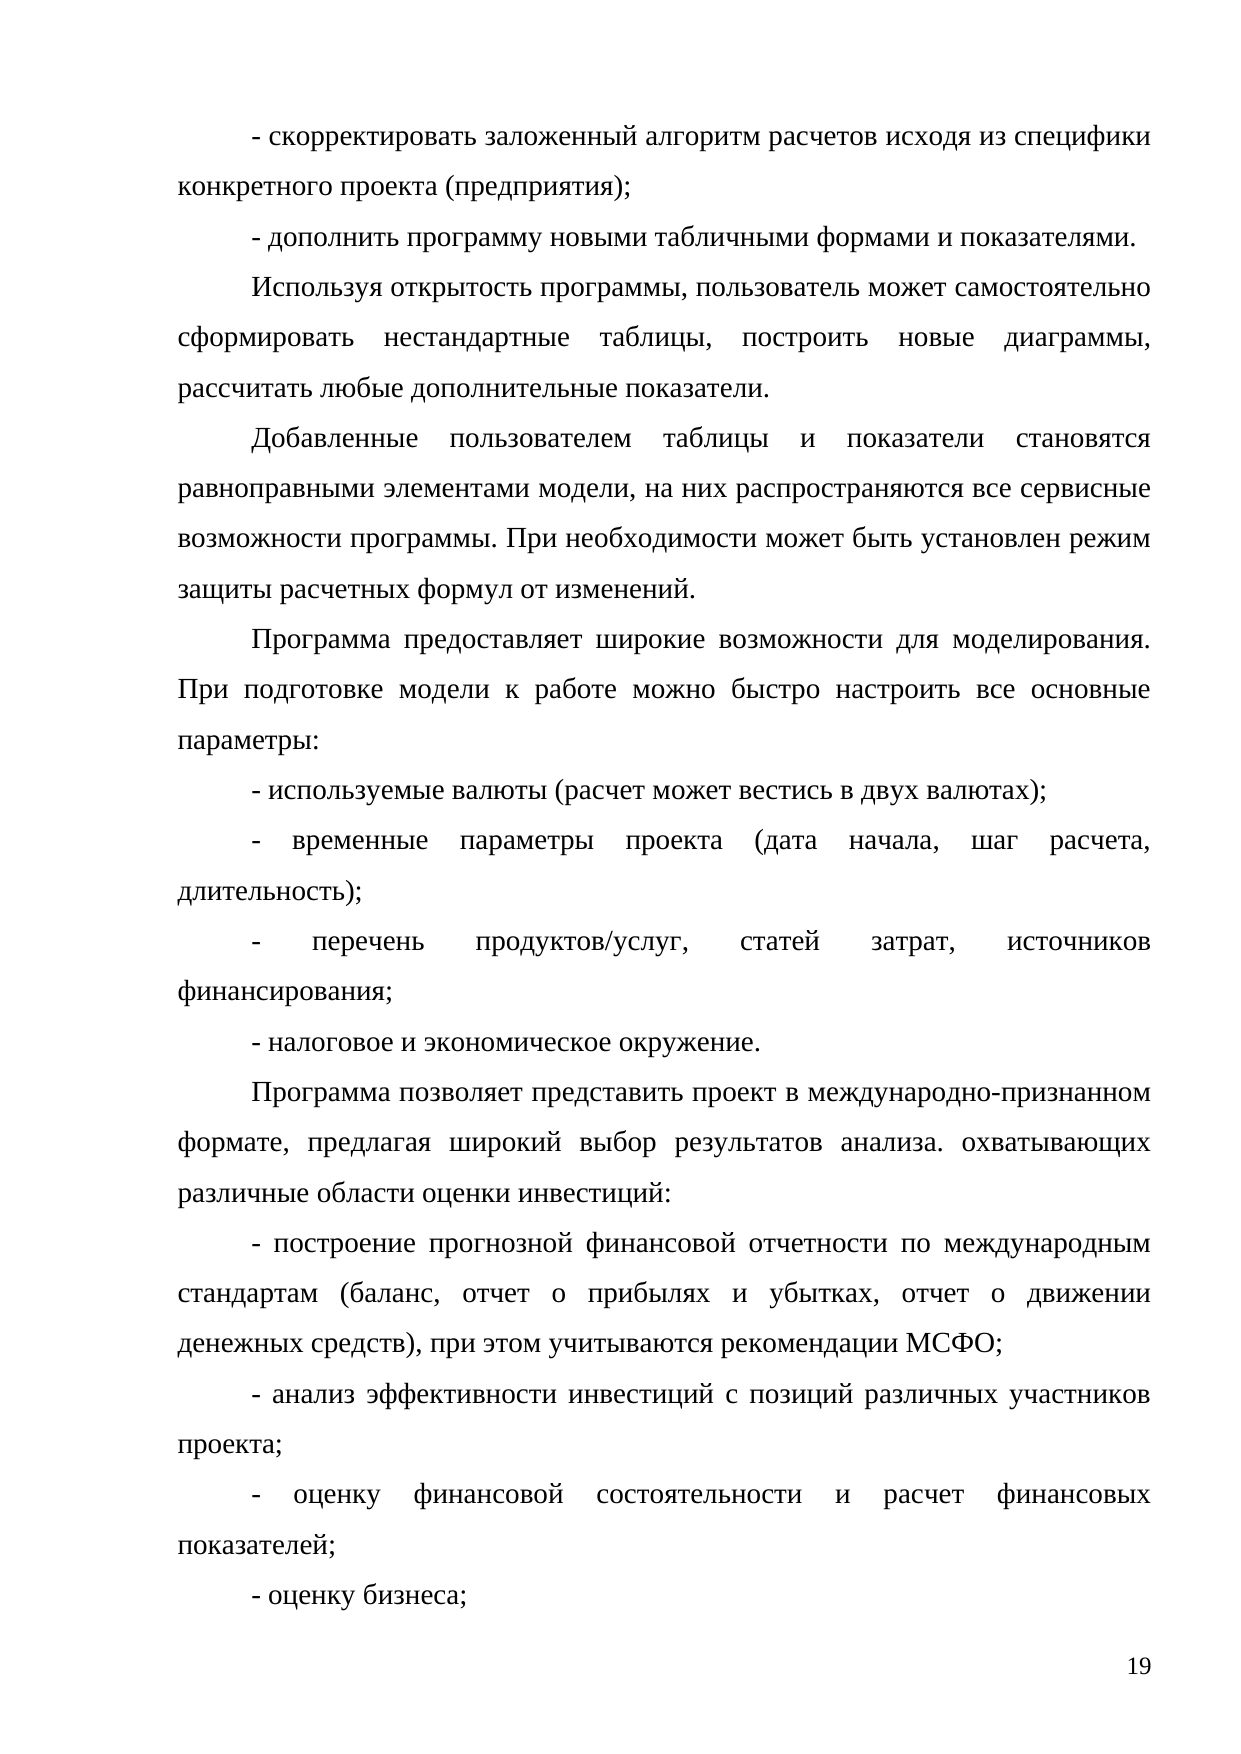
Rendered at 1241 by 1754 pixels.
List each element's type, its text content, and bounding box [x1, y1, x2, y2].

text Программа позволяет представить проект в международно-признанном формате, предлагая широкий выбор результатов анализа. охватывающих различные области оценки инвестиций: [177, 1074, 1152, 1208]
text - перечень продуктов/услуг, статей затрат, источников финансирования; [177, 923, 1152, 1007]
text - оценку финансовой состоятельности и расчет финансовых показателей; [177, 1477, 1152, 1560]
text - оценку бизнеса; [177, 1577, 1152, 1611]
text - используемые валюты (расчет может вестись в двух валютах); [177, 772, 1152, 806]
text Используя открытость программы, пользователь может самостоятельно сформировать нестандартные таблицы, построить новые диаграммы, рассчитать любые дополнительные показатели. [177, 269, 1152, 403]
text - анализ эффективности инвестиций с позиций различных участников проекта; [177, 1376, 1152, 1460]
text - скорректировать заложенный алгоритм расчетов исходя из специфики конкретного проекта (предприятия); [177, 118, 1152, 202]
text - временные параметры проекта (дата начала, шаг расчета, длительность); [177, 822, 1152, 906]
text - дополнить программу новыми табличными формами и показателями. [177, 219, 1152, 252]
text Добавленные пользователем таблицы и показатели становятся равноправными элементами модели, на них распространяются все сервисные возможности программы. При необходимости может быть установлен режим защиты расчетных формул от изменений. [177, 420, 1152, 604]
text - налоговое и экономическое окружение. [177, 1024, 1152, 1057]
text Программа предоставляет широкие возможности для моделирования. При подготовке модели к работе можно быстро настроить все основные параметры: [177, 621, 1152, 755]
text - построение прогнозной финансовой отчетности по международным стандартам (баланс, отчет о прибылях и убытках, отчет о движении денежных средств), при этом учитываются рекомендации МСФО; [177, 1225, 1152, 1359]
